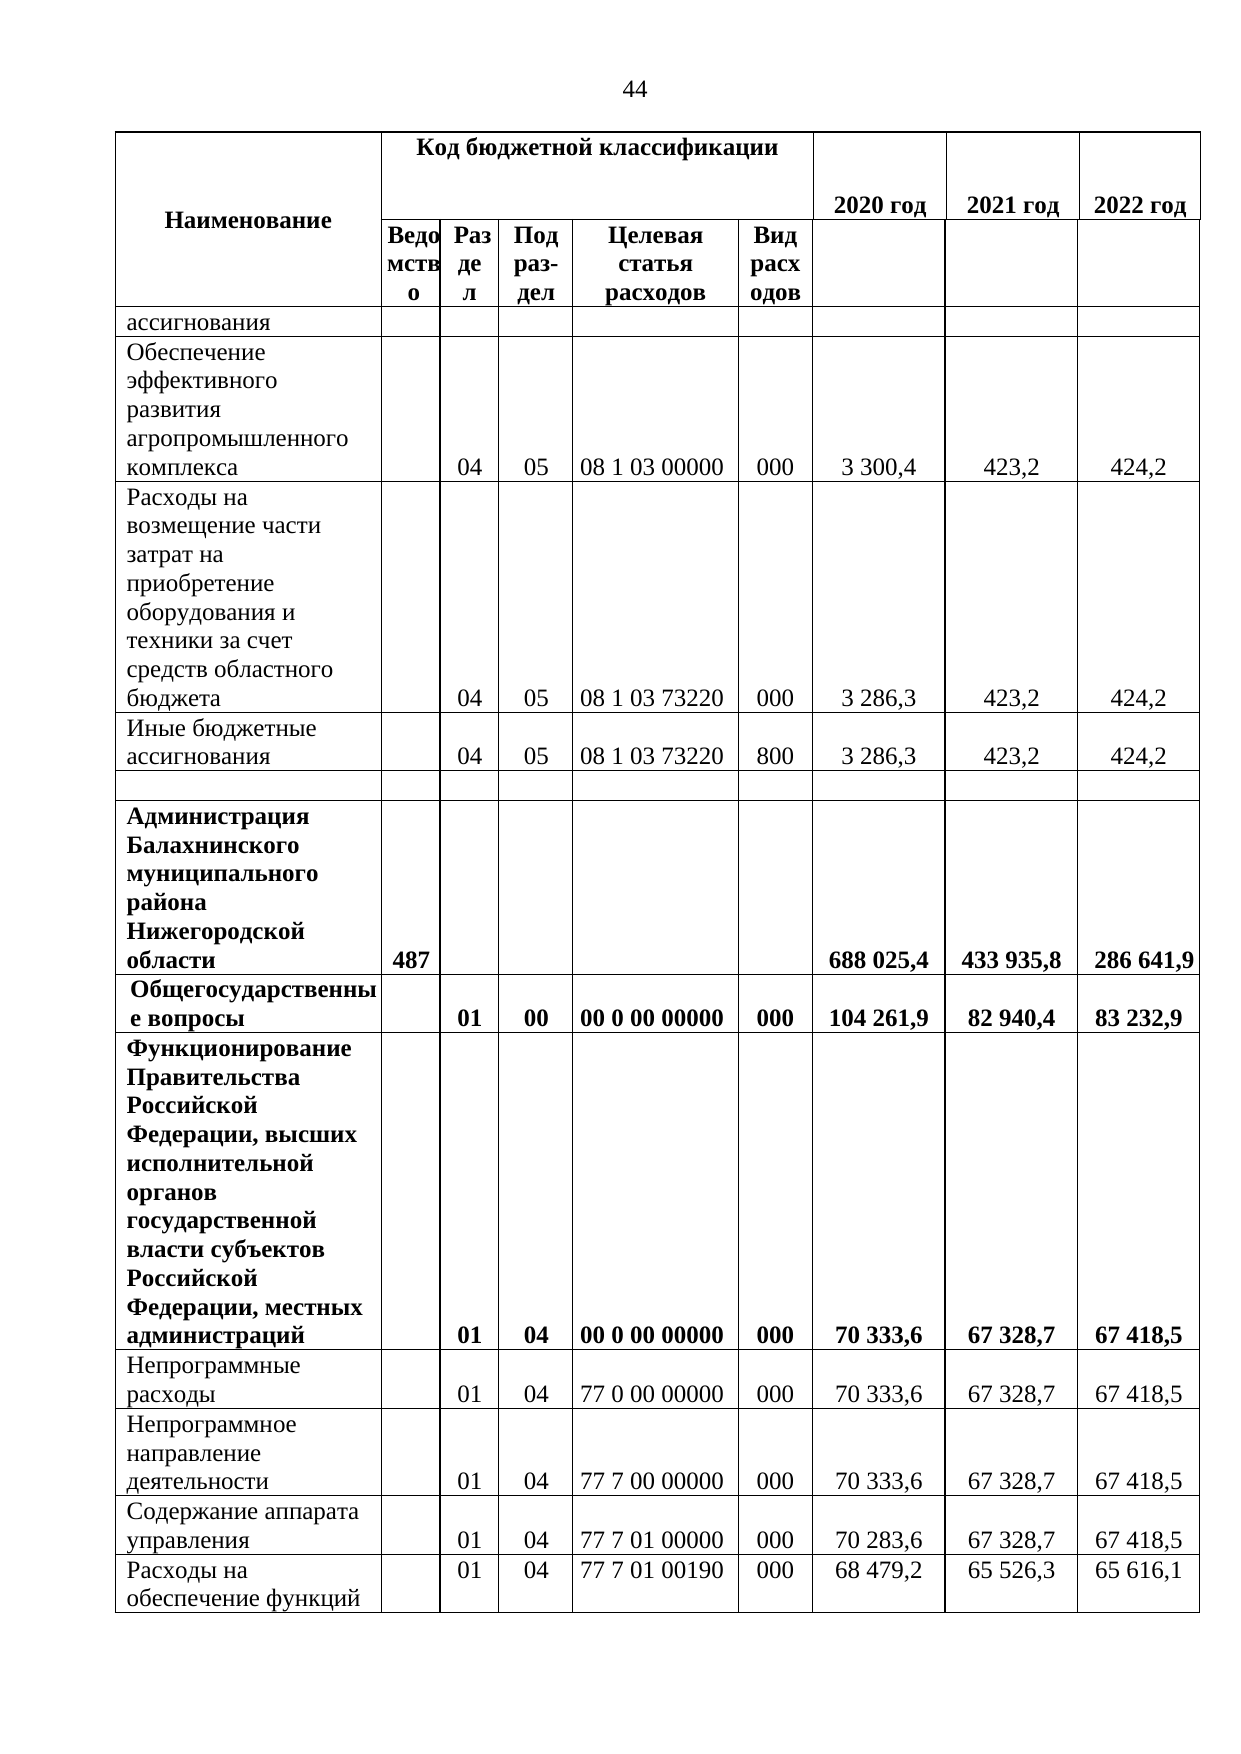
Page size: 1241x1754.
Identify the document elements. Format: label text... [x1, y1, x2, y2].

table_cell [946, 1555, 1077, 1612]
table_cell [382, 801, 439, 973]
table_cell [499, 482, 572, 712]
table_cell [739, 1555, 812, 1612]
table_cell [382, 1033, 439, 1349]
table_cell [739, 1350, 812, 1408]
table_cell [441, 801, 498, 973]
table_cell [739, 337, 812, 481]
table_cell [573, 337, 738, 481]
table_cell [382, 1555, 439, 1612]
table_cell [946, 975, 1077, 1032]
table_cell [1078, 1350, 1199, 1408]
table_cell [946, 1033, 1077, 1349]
table_header 2020 год [814, 133, 946, 219]
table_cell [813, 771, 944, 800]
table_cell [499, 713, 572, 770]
table_cell Подраз-дел [499, 220, 572, 306]
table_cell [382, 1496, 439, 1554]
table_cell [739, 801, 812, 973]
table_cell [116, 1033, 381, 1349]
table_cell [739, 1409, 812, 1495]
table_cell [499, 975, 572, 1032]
table_header 2022 год [1080, 133, 1200, 219]
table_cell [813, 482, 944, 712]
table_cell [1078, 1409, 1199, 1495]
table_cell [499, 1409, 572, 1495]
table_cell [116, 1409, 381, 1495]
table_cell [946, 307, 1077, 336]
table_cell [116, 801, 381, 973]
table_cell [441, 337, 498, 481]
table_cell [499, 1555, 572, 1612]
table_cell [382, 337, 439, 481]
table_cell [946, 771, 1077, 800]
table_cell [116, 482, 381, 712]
table_header Код бюджетной классификации [382, 133, 813, 219]
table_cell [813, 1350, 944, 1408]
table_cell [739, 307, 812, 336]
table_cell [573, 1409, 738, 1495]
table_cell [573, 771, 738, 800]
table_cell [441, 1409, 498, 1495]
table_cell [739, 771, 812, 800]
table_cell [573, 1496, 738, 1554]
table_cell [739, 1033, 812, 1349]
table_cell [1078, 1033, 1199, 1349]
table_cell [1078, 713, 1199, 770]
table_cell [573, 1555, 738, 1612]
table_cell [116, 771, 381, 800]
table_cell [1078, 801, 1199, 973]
table_cell [1078, 220, 1199, 306]
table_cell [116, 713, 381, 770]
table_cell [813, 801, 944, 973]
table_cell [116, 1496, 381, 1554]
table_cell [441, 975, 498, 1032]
table_cell [946, 220, 1077, 306]
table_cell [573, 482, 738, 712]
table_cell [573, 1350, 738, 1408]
table_header Наименование [116, 133, 381, 306]
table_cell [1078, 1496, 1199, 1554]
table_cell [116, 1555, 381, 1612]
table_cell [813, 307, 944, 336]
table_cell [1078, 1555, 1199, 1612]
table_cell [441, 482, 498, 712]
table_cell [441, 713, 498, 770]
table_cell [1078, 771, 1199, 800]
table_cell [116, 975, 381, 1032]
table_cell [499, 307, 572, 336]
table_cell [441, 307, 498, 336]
table_cell Целевая статья расходов [573, 220, 738, 306]
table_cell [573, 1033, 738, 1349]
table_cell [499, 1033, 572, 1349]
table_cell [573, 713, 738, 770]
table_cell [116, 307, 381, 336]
table_header 2021 год [947, 133, 1079, 219]
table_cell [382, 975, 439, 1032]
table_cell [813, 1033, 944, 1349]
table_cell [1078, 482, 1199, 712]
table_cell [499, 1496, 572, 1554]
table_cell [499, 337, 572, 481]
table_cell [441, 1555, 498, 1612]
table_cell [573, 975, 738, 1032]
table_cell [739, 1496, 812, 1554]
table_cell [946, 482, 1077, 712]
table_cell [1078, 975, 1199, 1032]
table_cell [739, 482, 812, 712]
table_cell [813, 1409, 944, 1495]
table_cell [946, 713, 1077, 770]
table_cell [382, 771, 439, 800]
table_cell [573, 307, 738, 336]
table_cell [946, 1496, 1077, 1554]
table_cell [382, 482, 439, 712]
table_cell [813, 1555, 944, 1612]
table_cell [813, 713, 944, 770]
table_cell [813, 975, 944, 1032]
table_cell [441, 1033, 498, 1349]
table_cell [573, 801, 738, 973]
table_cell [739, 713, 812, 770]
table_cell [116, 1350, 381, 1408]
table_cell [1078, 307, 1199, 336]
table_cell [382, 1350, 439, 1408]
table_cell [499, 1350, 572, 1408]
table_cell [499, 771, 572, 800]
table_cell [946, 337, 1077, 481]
table_cell Вид расходов [739, 220, 812, 306]
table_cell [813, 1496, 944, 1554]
table_cell [813, 220, 944, 306]
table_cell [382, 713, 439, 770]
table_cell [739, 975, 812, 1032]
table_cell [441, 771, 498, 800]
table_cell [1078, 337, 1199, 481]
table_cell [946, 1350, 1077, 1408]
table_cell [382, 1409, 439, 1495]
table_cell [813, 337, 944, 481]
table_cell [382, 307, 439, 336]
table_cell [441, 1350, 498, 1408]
table_cell Раз дел [441, 220, 498, 306]
table_cell Ведомство [382, 220, 439, 306]
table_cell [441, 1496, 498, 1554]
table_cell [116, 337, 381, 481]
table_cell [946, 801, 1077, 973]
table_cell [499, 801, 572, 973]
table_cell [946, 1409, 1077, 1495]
